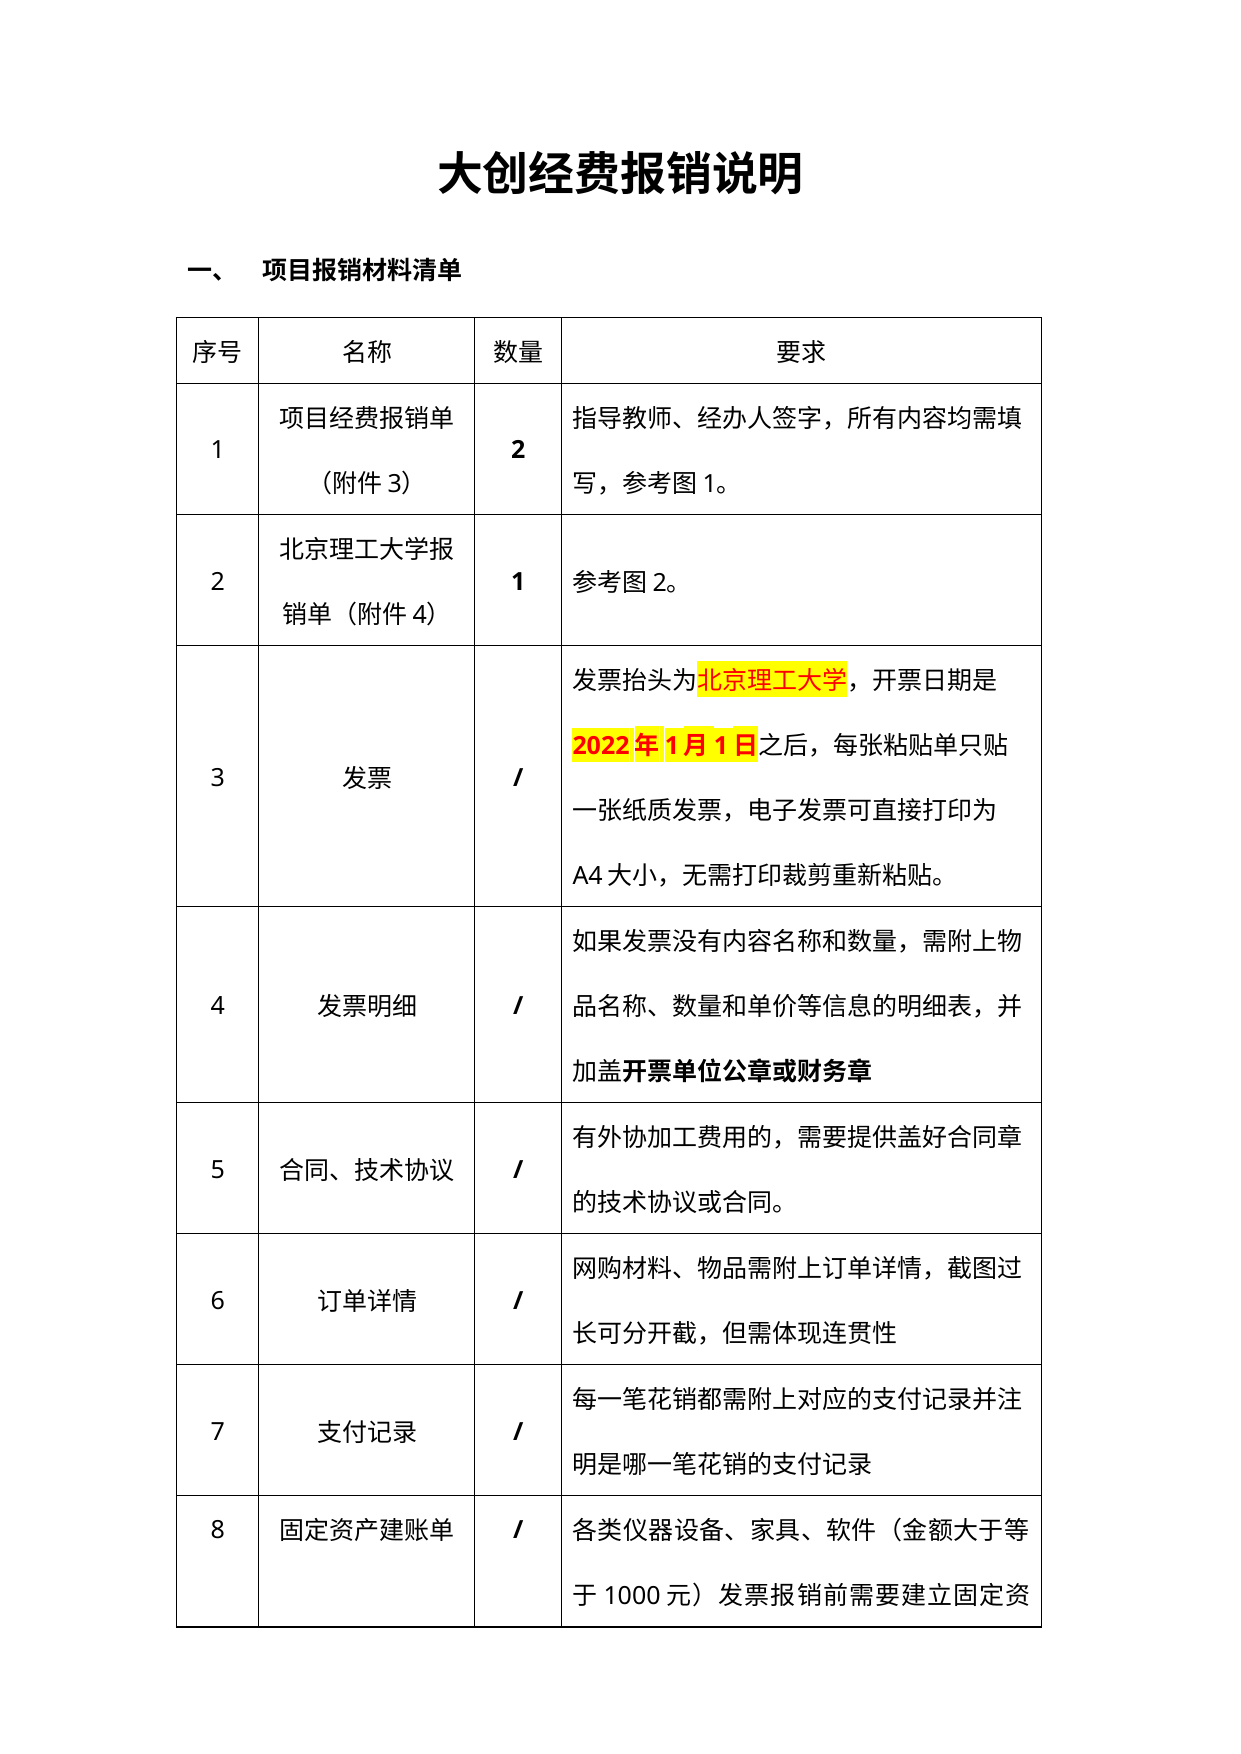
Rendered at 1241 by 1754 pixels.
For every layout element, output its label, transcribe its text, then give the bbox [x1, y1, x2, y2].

table_cell 有外协加工费用的，需要提供盖好合同章的技术协议或合同。 [562, 1103, 1041, 1233]
table_header 序号 [177, 318, 258, 383]
table_cell 固定资产建账单 [259, 1496, 474, 1626]
table_cell 订单详情 [259, 1234, 474, 1364]
table_cell 3 [177, 646, 258, 906]
table_cell / [475, 1234, 561, 1364]
table_cell / [475, 1103, 561, 1233]
table_cell 北京理工大学报销单（附件4） [259, 515, 474, 645]
table_cell 项目经费报销单 （附件3） [259, 384, 474, 514]
list 项目报销材料清单 [187, 236, 1053, 301]
table_cell 1 [177, 384, 258, 514]
table_cell 5 [177, 1103, 258, 1233]
table_cell / [475, 907, 561, 1102]
table_cell 4 [177, 907, 258, 1102]
table_cell 每一笔花销都需附上对应的支付记录并注明是哪一笔花销的支付记录 [562, 1365, 1041, 1495]
text 大创经费报销说明 [187, 122, 1053, 219]
table_cell 8 [177, 1496, 258, 1626]
table_cell / [475, 1365, 561, 1495]
table_cell 参考图2。 [562, 515, 1041, 645]
table_cell 指导教师、经办人签字，所有内容均需填写，参考图1。 [562, 384, 1041, 514]
table_header 数量 [475, 318, 561, 383]
table_cell 发票抬头为北京理工大学，开票日期是2022年1月1日之后，每张粘贴单只贴一张纸质发票，电子发票可直接打印为A4大小，无需打印裁剪重新粘贴。 [562, 646, 1041, 906]
table_cell 网购材料、物品需附上订单详情，截图过长可分开截，但需体现连贯性 [562, 1234, 1041, 1364]
table_cell 发票明细 [259, 907, 474, 1102]
table_cell 2 [475, 384, 561, 514]
table_cell 支付记录 [259, 1365, 474, 1495]
table_cell / [475, 646, 561, 906]
table_cell 7 [177, 1365, 258, 1495]
table_header 名称 [259, 318, 474, 383]
table_cell 发票 [259, 646, 474, 906]
table_cell 合同、技术协议 [259, 1103, 474, 1233]
table_header 要求 [562, 318, 1041, 383]
table_cell 2 [177, 515, 258, 645]
table_cell 如果发票没有内容名称和数量，需附上物品名称、数量和单价等信息的明细表，并加盖开票单位公章或财务章 [562, 907, 1041, 1102]
table_cell 1 [475, 515, 561, 645]
table_cell 6 [177, 1234, 258, 1364]
table_cell / [475, 1496, 561, 1626]
